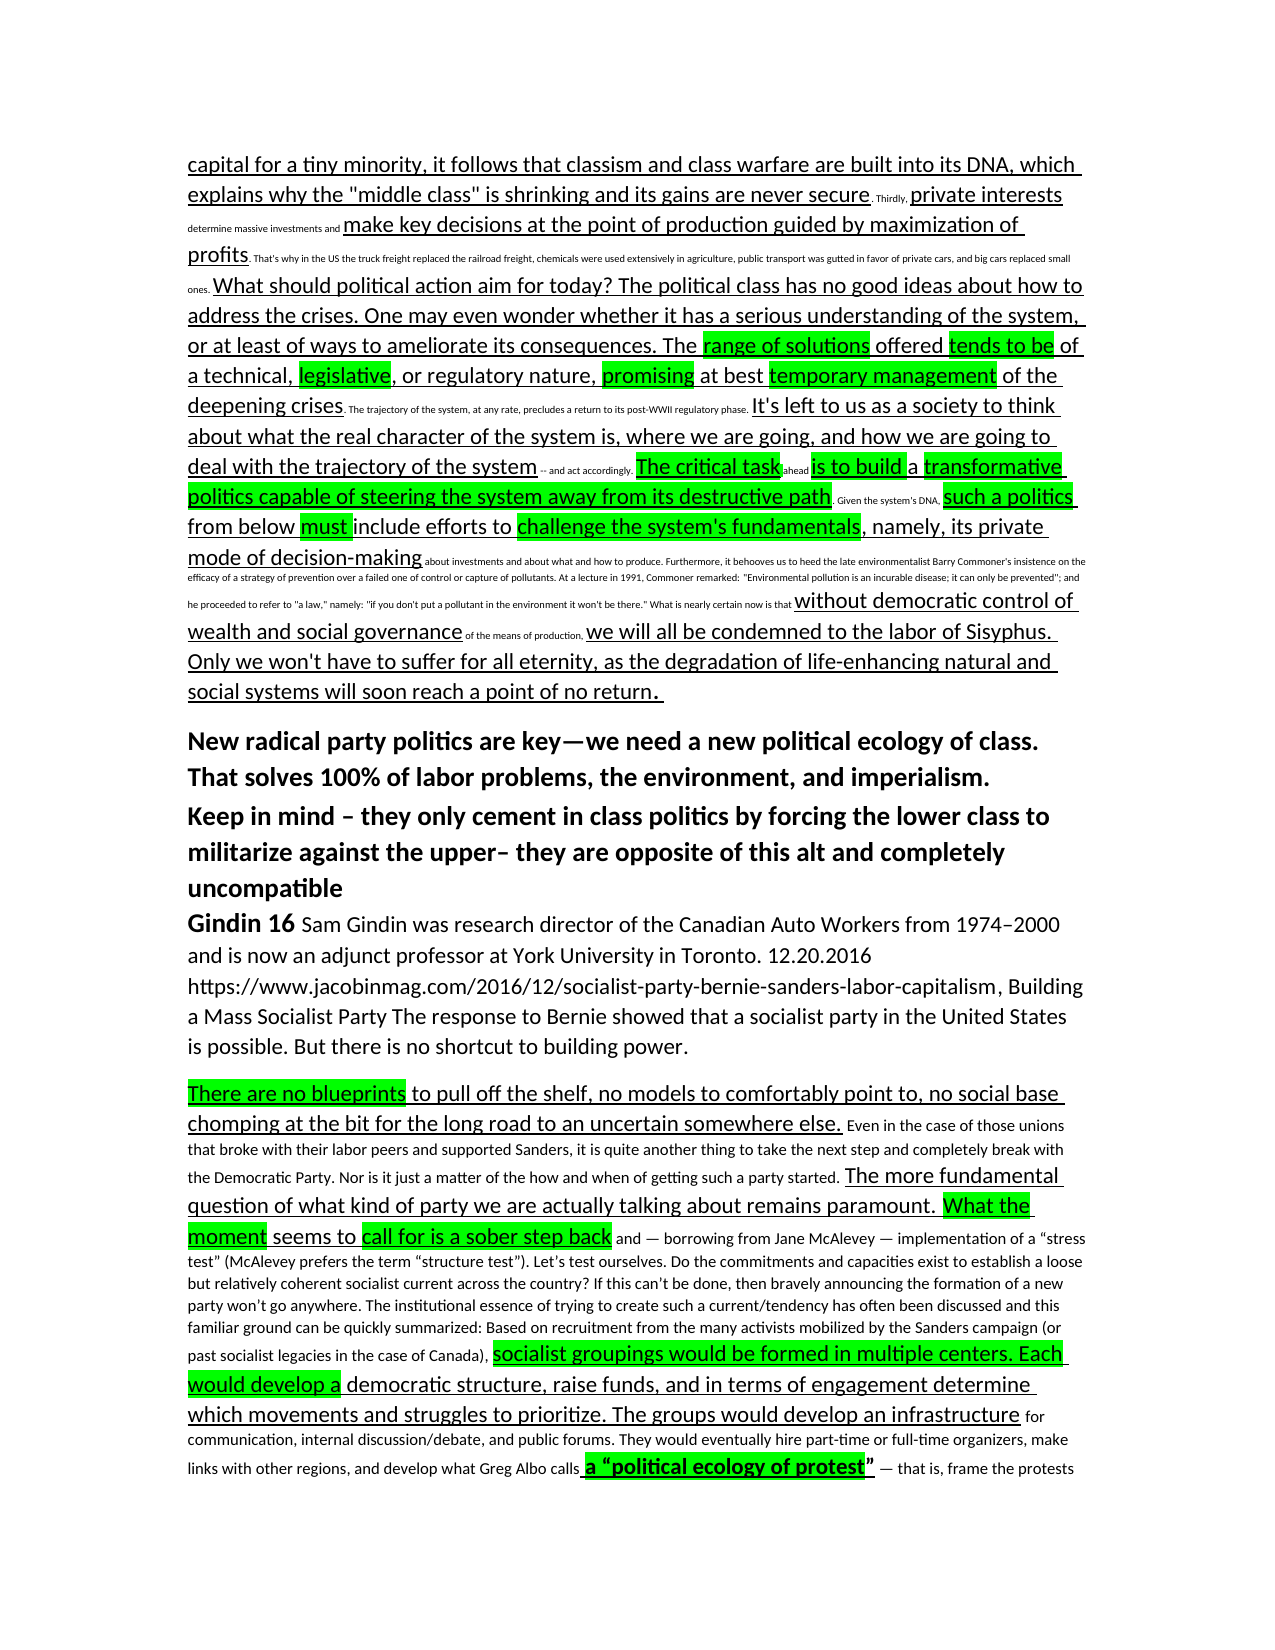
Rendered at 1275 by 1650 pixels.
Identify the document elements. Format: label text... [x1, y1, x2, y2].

text Gindin 16 Sam Gindin was research director of the Canadian Auto Workers from 1974–2000 and is now an adjunct professor at York University in Toronto. 12.20.2016 https://www.jacobinmag.com/2016/12/socialist-party-bernie-sanders-labor-capitalism, Building a Mass Socialist Party The response to Bernie showed that a socialist party in the United States is possible. But there is no shortcut to building power. [187, 906, 1087, 1060]
subtitle Keep in mind – they only cement in class politics by forcing the lower class to militarize against the upper– they are opposite of this alt and completely uncompatible [187, 799, 1087, 904]
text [187, 150, 1087, 705]
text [187, 1079, 1087, 1480]
subtitle New radical party politics are key—we need a new political ecology of class. That solves 100% of labor problems, the environment, and imperialism. [187, 724, 1087, 793]
